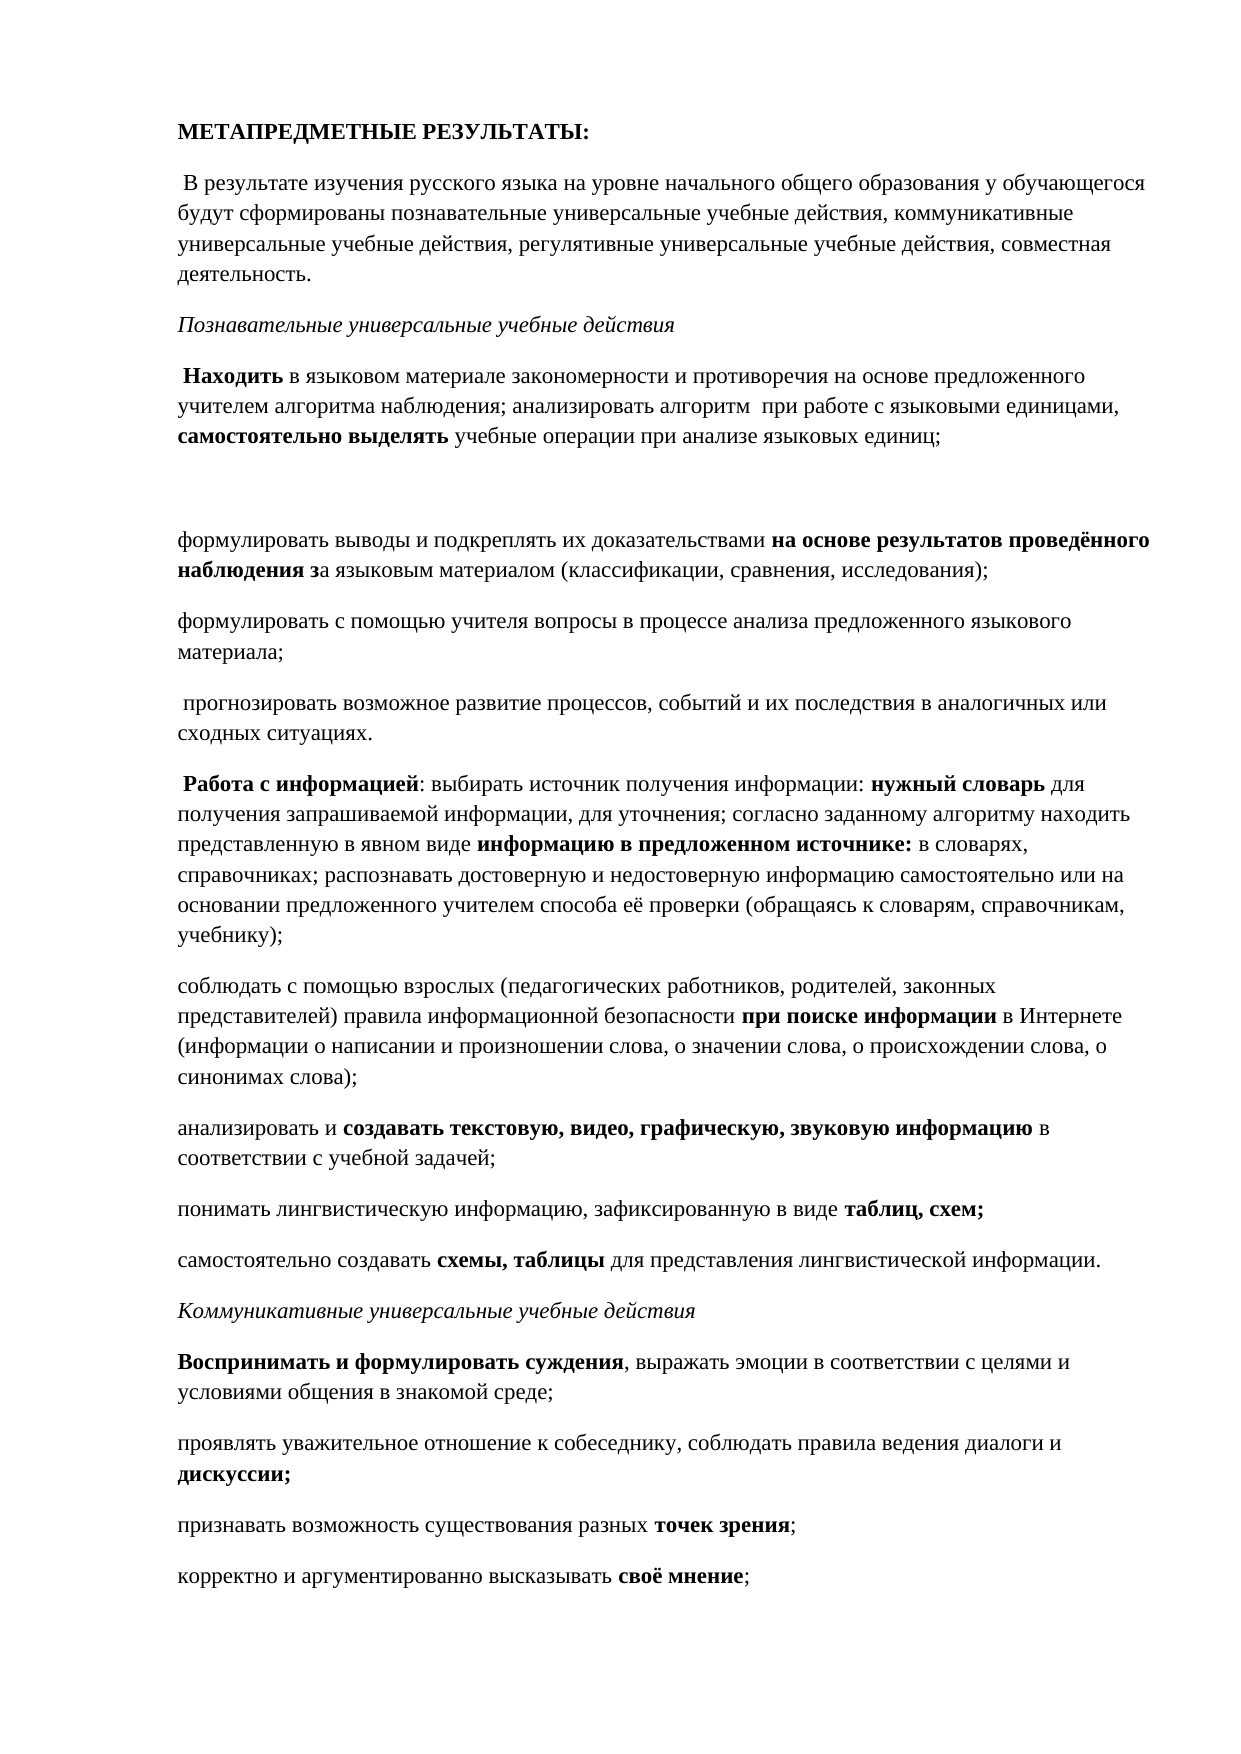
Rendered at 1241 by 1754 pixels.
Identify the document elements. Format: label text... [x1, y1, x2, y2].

text соблюдать с помощью взрослых (педагогических работников, родителей, законных представителей) правила информационной безопасности при поиске информации в Интернете (информации о написании и произношении слова, о значении слова, о происхождении слова, о синонимах слова); [177, 972, 1152, 1089]
text формулировать с помощью учителя вопросы в процессе анализа предложенного языкового материала; [177, 608, 1152, 664]
text формулировать выводы и подкреплять их доказательствами на основе результатов проведённого наблюдения за языковым материалом (классификации, сравнения, исследования); [177, 526, 1152, 583]
text анализировать и создавать текстовую, видео, графическую, звуковую информацию в соответствии с учебной задачей; [177, 1114, 1152, 1170]
text Воспринимать и формулировать суждения, выражать эмоции в соответствии с целями и условиями общения в знакомой среде; [177, 1348, 1152, 1405]
text Работа с информацией: выбирать источник получения информации: нужный словарь для получения запрашиваемой информации, для уточнения; согласно заданному алгоритму находить представленную в явном виде информацию в предложенном источнике: в словарях, справочниках; распознавать достоверную и недостоверную информацию самостоятельно или на основании предложенного учителем способа её проверки (обращаясь к словарям, справочникам, учебнику); [177, 770, 1152, 947]
text МЕТАПРЕДМЕТНЫЕ РЕЗУЛЬТАТЫ: [177, 118, 1152, 144]
text проявлять уважительное отношение к собеседнику, соблюдать правила ведения диалоги и дискуссии; [177, 1429, 1152, 1486]
text прогнозировать возможное развитие процессов, событий и их последствия в аналогичных или сходных ситуациях. [177, 689, 1152, 745]
text самостоятельно создавать схемы, таблицы для представления лингвистической информации. [177, 1246, 1152, 1272]
text Коммуникативные универсальные учебные действия [177, 1297, 1152, 1323]
text Находить в языковом материале закономерности и противоречия на основе предложенного учителем алгоритма наблюдения; анализировать алгоритм при работе с языковыми единицами, самостоятельно выделять учебные операции при анализе языковых единиц; [177, 362, 1152, 449]
text понимать лингвистическую информацию, зафиксированную в виде таблиц, схем; [177, 1195, 1152, 1221]
text корректно и аргументированно высказывать своё мнение; [177, 1562, 1152, 1588]
text Познавательные универсальные учебные действия [177, 311, 1152, 337]
text В результате изучения русского языка на уровне начального общего образования у обучающегося будут сформированы познавательные универсальные учебные действия, коммуникативные универсальные учебные действия, регулятивные универсальные учебные действия, совместная деятельность. [177, 169, 1152, 286]
text признавать возможность существования разных точек зрения; [177, 1511, 1152, 1537]
